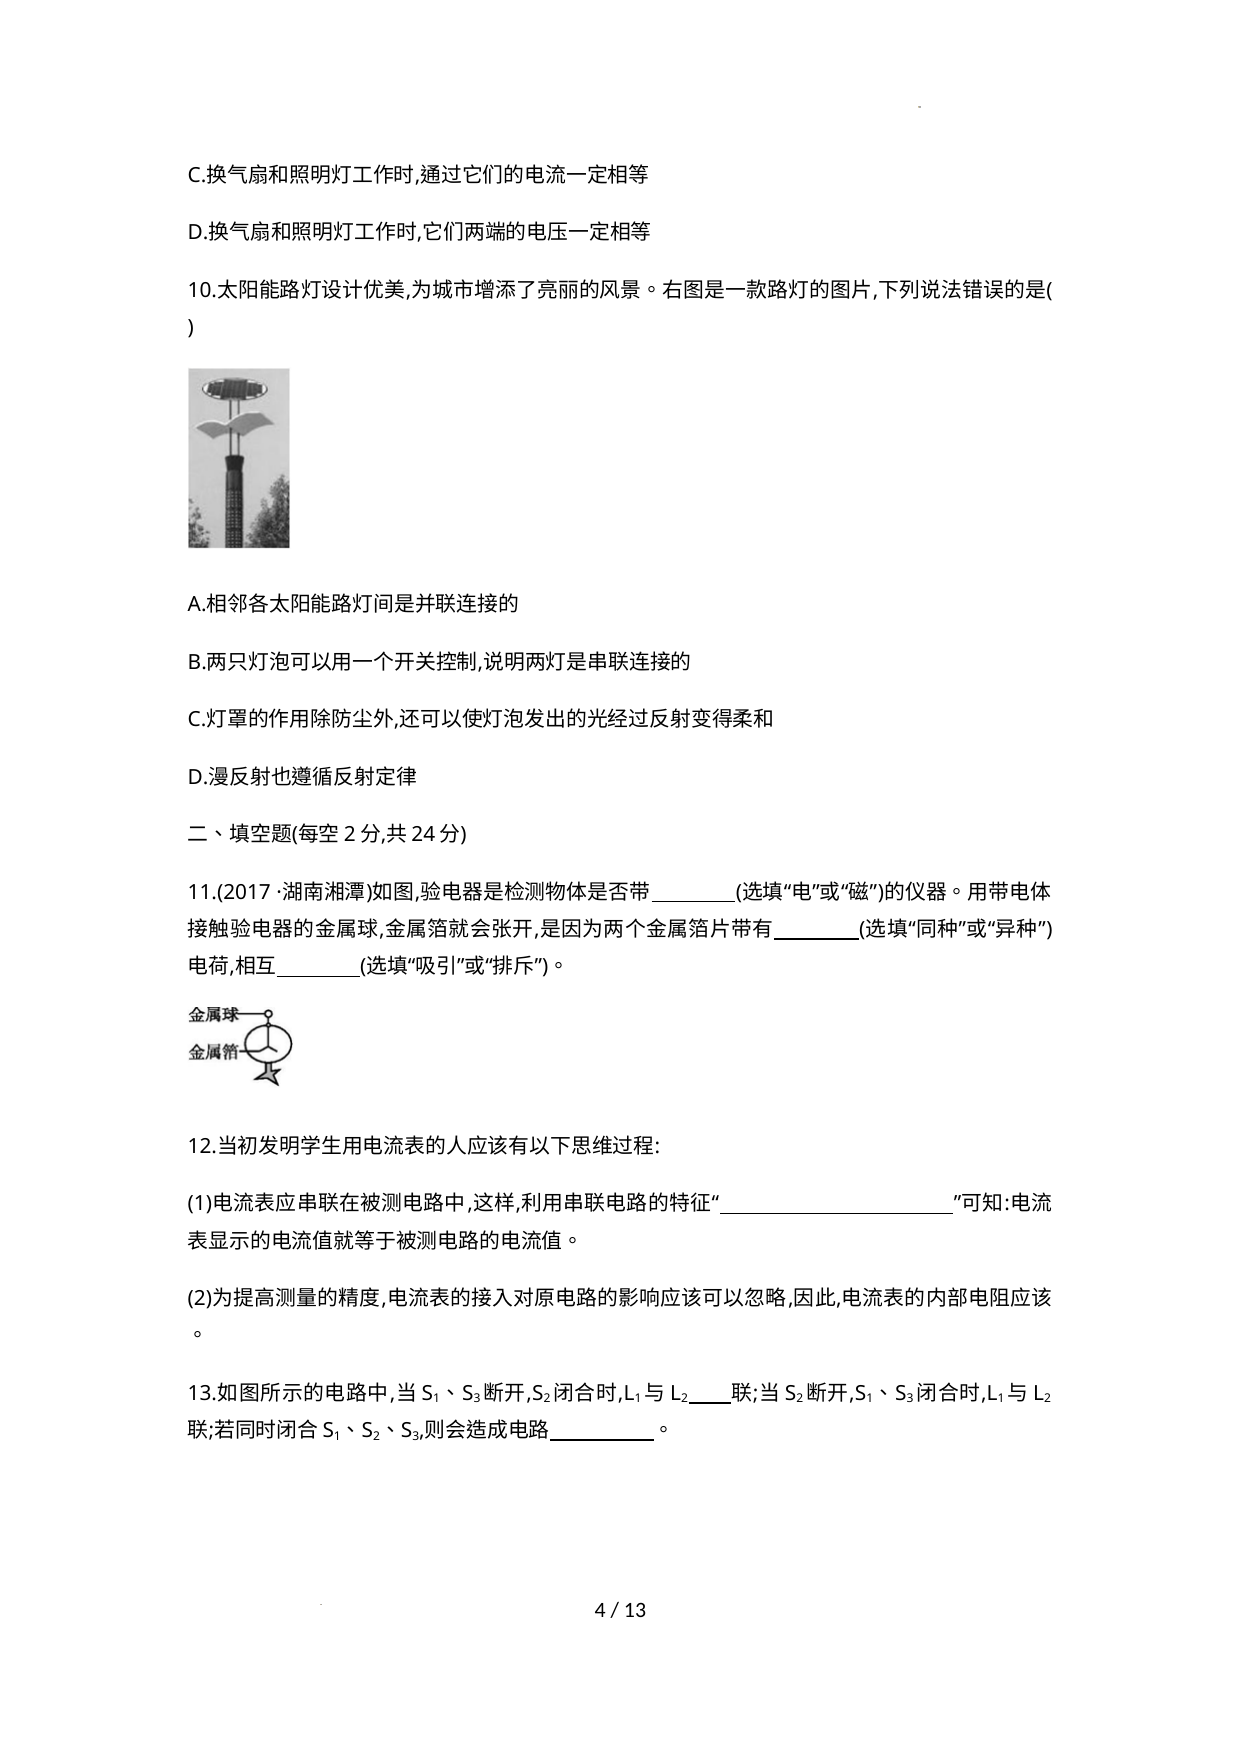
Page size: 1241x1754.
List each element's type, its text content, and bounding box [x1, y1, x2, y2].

text D.漫反射也遵循反射定律 [187, 760, 1053, 792]
text 12.当初发明学生用电流表的人应该有以下思维过程: [187, 1129, 1053, 1162]
text (2)为提高测量的精度,电流表的接入对原电路的影响应该可以忽略,因此,电流表的内部电阻应该 。 [187, 1281, 1053, 1351]
text B.两只灯泡可以用一个开关控制,说明两灯是串联连接的 [187, 645, 1053, 677]
text 10.太阳能路灯设计优美,为城市增添了亮丽的风景。右图是一款路灯的图片,下列说法错误的是( ) [187, 273, 1053, 343]
picture [187, 1007, 294, 1088]
text 11.(2017 ·湖南湘潭)如图,验电器是检测物体是否带 (选填“电”或“磁”)的仪器。用带电体接触验电器的金属球,金属箔就会张开,是因为两个金属箔片带有 (选填“同种”或“异种”)电荷,相互 (选填“吸引”或“排斥”)。 [187, 875, 1053, 982]
text C.灯罩的作用除防尘外,还可以使灯泡发出的光经过反射变得柔和 [187, 702, 1053, 735]
text A.相邻各太阳能路灯间是并联连接的 [187, 587, 1053, 620]
text C.换气扇和照明灯工作时,通过它们的电流一定相等 [187, 158, 1053, 191]
text D.换气扇和照明灯工作时,它们两端的电压一定相等 [187, 216, 1053, 248]
text 二、填空题(每空2分,共24分) [187, 817, 1053, 850]
picture [187, 367, 292, 549]
text 13.如图所示的电路中,当S1、S3断开,S2闭合时,L1与L2 联;当S2断开,S1、S3闭合时,L1与L2 联;若同时闭合S1、S2、S3,则会造成电路 。 [187, 1376, 1053, 1446]
text (1)电流表应串联在被测电路中,这样,利用串联电路的特征“ ”可知:电流表显示的电流值就等于被测电路的电流值。 [187, 1187, 1053, 1256]
